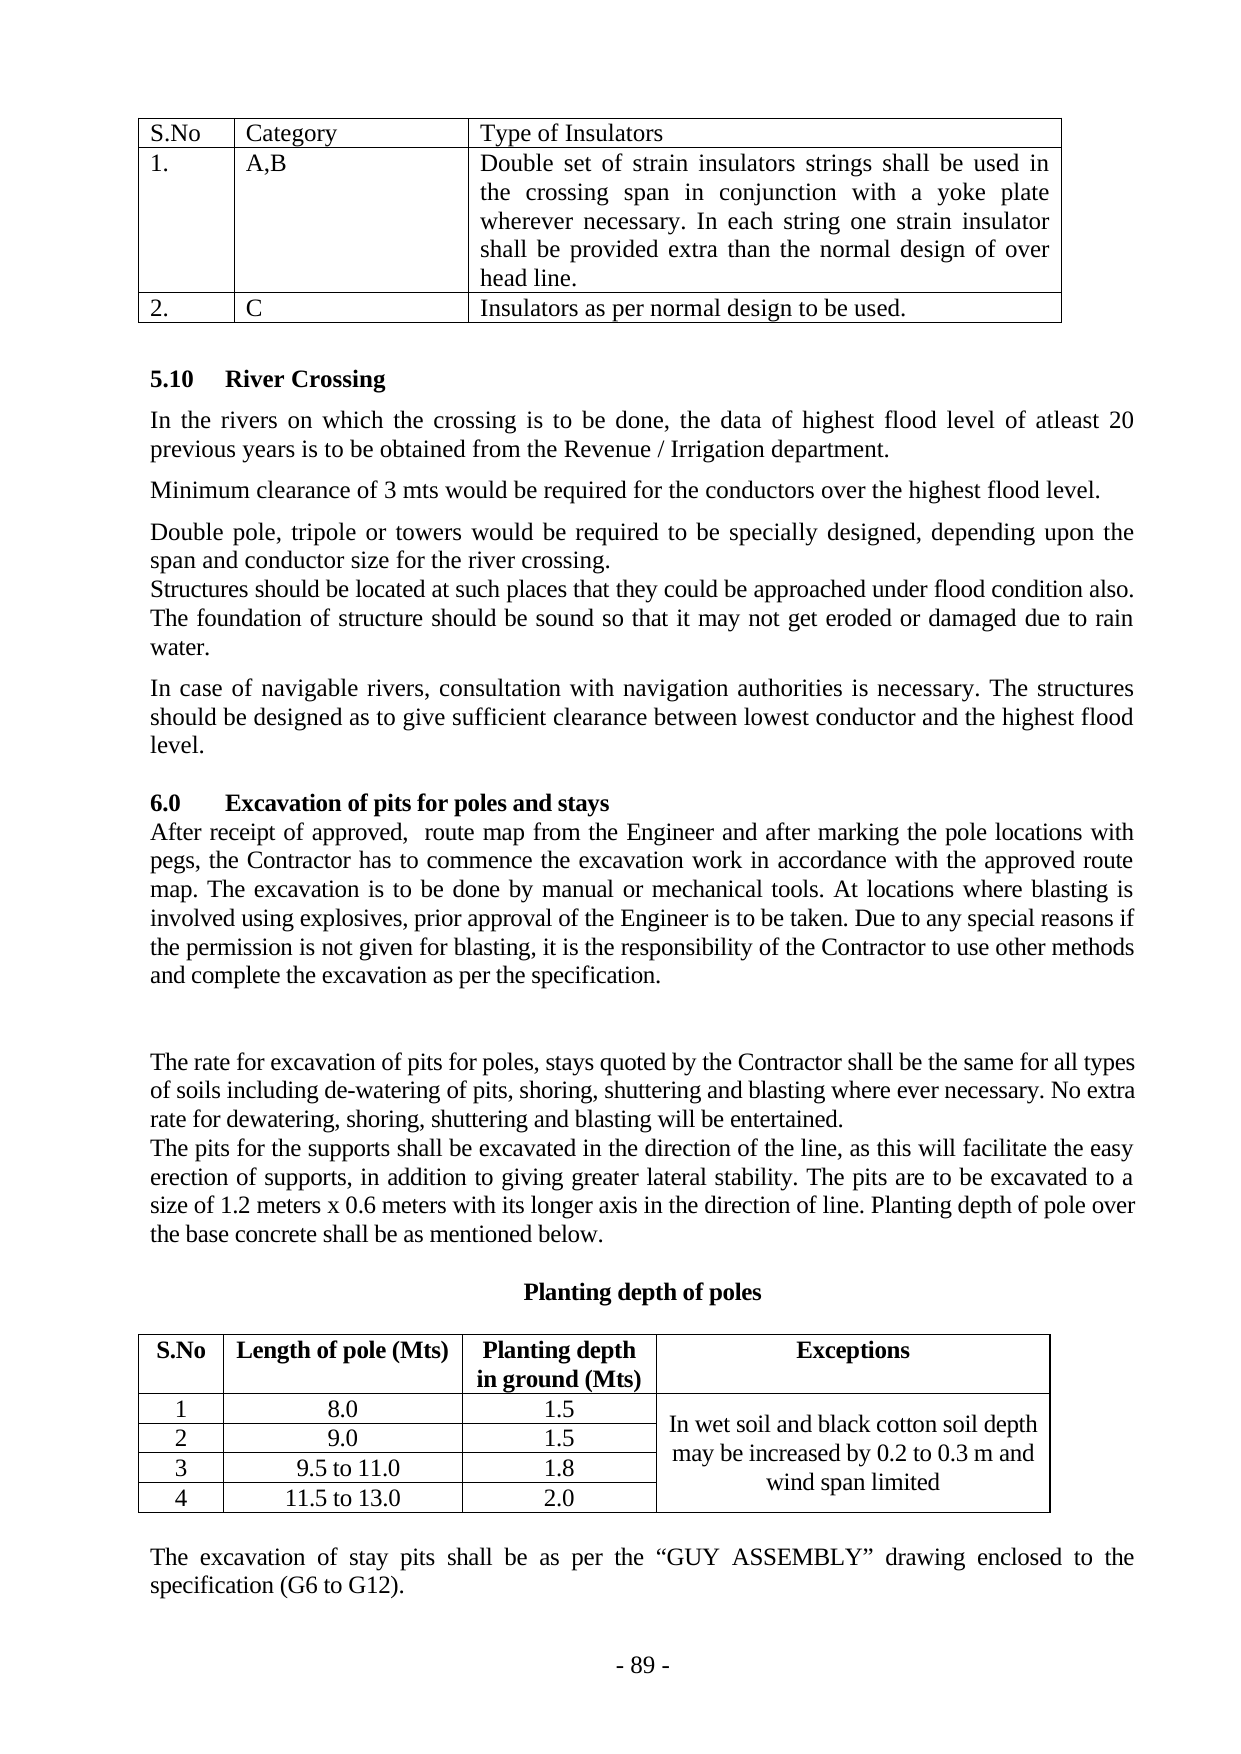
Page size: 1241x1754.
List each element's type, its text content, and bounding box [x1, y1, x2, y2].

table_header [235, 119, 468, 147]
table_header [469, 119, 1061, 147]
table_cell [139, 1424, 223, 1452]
text 5.10 River Crossing [150, 364, 1135, 393]
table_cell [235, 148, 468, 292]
text The rate for excavation of pits for poles, stays quoted by the Contractor shall be the same for all types of soils including de-watering of pits, shoring, shuttering and blasting where ever necessary. No extra rate for dewatering, shoring, shuttering and blasting will be entertained. [150, 1047, 1135, 1133]
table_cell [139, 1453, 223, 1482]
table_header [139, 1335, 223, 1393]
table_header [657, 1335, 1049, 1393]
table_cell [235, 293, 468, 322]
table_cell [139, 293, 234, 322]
text Double pole, tripole or towers would be required to be specially designed, depending upon the span and conductor size for the river crossing. [150, 517, 1135, 574]
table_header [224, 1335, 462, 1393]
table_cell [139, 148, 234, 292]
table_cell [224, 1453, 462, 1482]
text After receipt of approved, route map from the Engineer and after marking the pole locations with pegs, the Contractor has to commence the excavation work in accordance with the approved route map. The excavation is to be done by manual or mechanical tools. At locations where blasting is involved using explosives, prior approval of the Engineer is to be taken. Due to any special reasons if the permission is not given for blasting, it is the responsibility of the Contractor to use other methods and complete the excavation as per the specification. [150, 817, 1135, 989]
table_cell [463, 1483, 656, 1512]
text In the rivers on which the crossing is to be done, the data of highest flood level of atleast 20 previous years is to be obtained from the Revenue / Irrigation department. [150, 405, 1135, 463]
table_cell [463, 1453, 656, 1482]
text In case of navigable rivers, consultation with navigation authorities is necessary. The structures should be designed as to give sufficient clearance between lowest conductor and the highest flood level. [150, 673, 1135, 759]
text The excavation of stay pits shall be as per the “GUY ASSEMBLY” drawing enclosed to the specification (G6 to G12). [150, 1542, 1135, 1599]
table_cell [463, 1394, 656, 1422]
text The pits for the supports shall be excavated in the direction of the line, as this will facilitate the easy erection of supports, in addition to giving greater lateral stability. The pits are to be excavated to a size of 1.2 meters x 0.6 meters with its longer axis in the direction of line. Planting depth of pole over the base concrete shall be as mentioned below. [150, 1133, 1135, 1248]
text Planting depth of poles [150, 1277, 1135, 1305]
text Structures should be located at such places that they could be approached under flood condition also. The foundation of structure should be sound so that it may not get eroded or damaged due to rain water. [150, 574, 1135, 660]
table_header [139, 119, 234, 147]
text 6.0 Excavation of pits for poles and stays [150, 788, 1135, 817]
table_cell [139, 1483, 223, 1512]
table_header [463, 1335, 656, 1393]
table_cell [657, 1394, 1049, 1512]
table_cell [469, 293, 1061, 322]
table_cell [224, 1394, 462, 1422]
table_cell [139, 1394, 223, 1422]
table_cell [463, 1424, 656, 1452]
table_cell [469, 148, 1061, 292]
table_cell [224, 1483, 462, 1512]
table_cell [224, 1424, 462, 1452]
text Minimum clearance of 3 mts would be required for the conductors over the highest flood level. [150, 475, 1135, 504]
